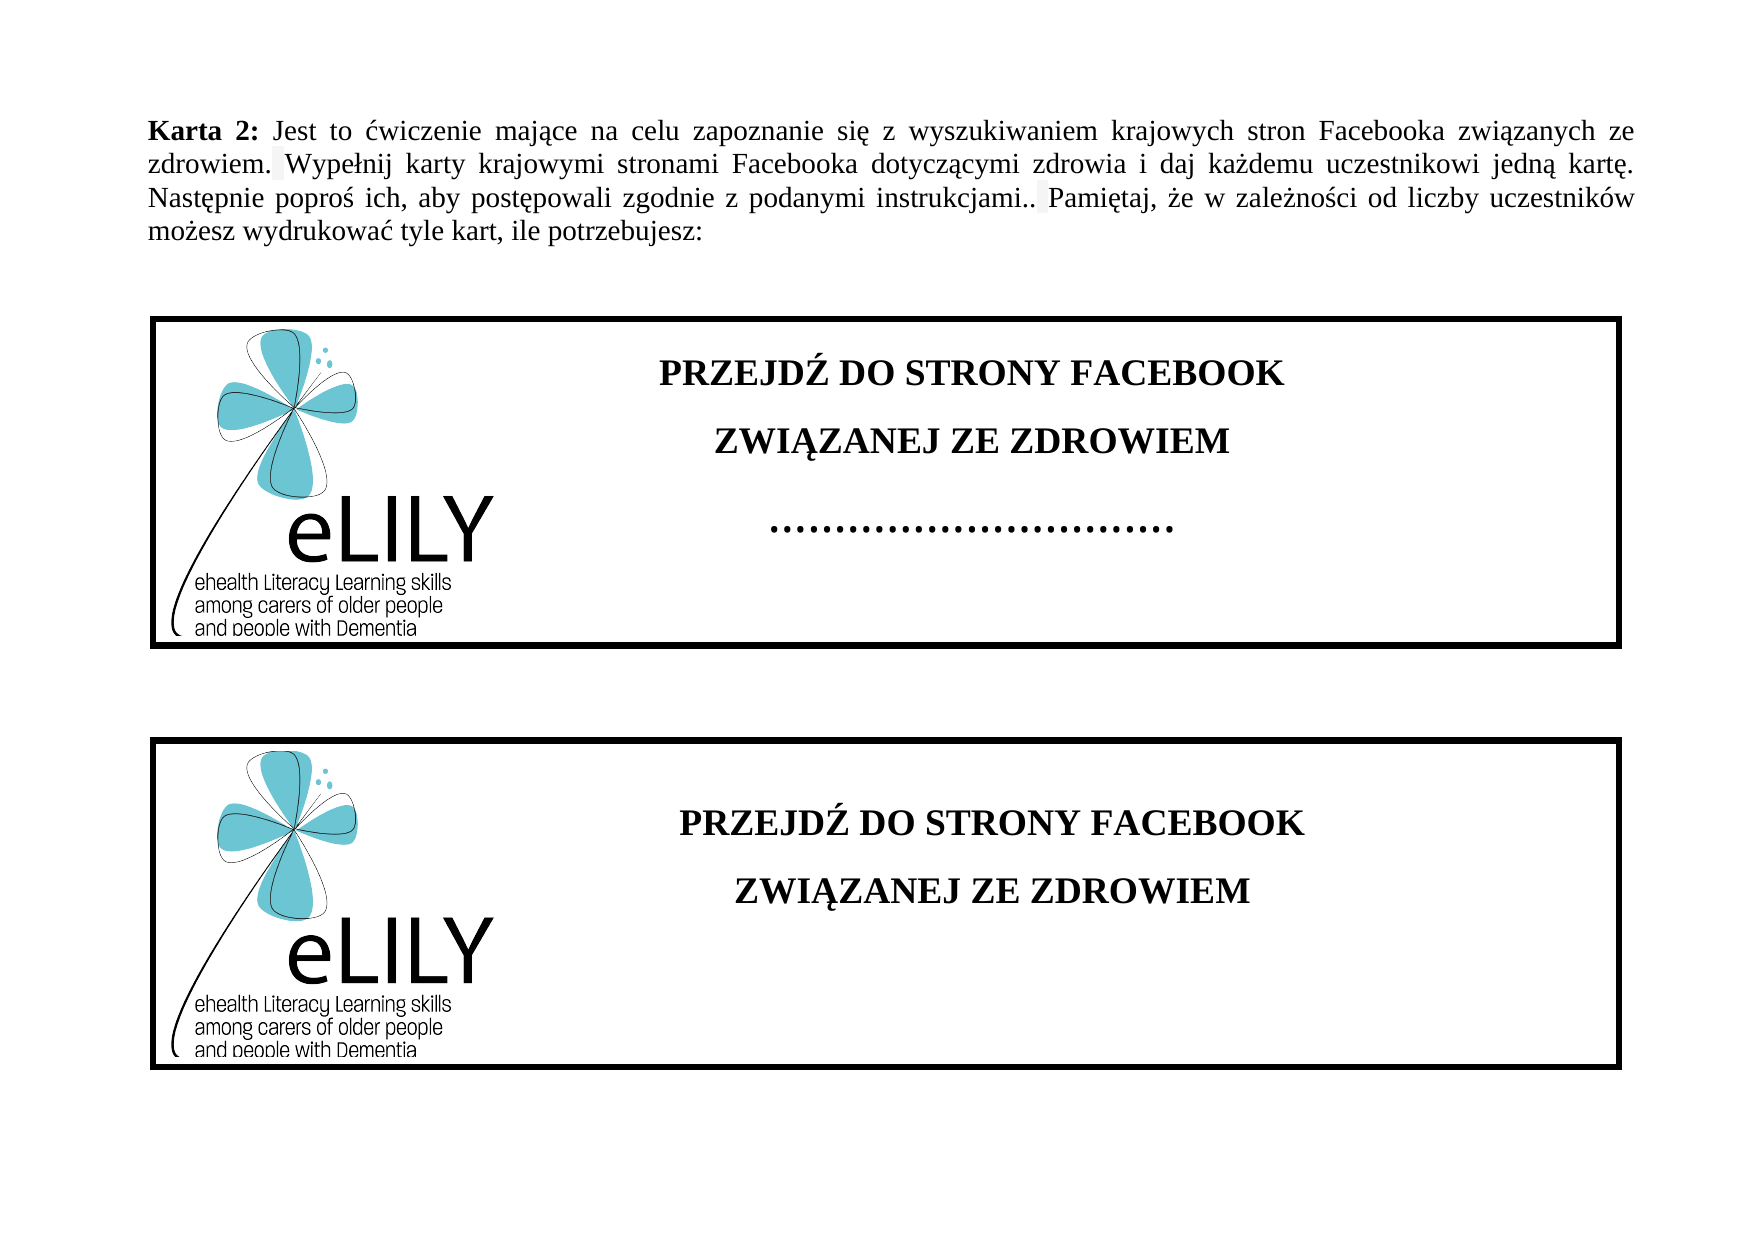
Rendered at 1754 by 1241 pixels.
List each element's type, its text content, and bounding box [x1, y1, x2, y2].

picture [171, 751, 494, 1057]
text Karta 2: Jest to ćwiczenie mające na celu zapoznanie się z wyszukiwaniem krajowych stron Facebooka związanych ze zdrowiem. Wypełnij karty krajowymi stronami Facebooka dotyczącymi zdrowia i daj każdemu uczestnikowi jedną kartę. Następnie poproś ich, aby postępowali zgodnie z podanymi instrukcjami.. Pamiętaj, że w zależności od liczby uczestników możesz wydrukować tyle kart, ile potrzebujesz: [148, 113, 1636, 247]
picture [171, 329, 494, 636]
